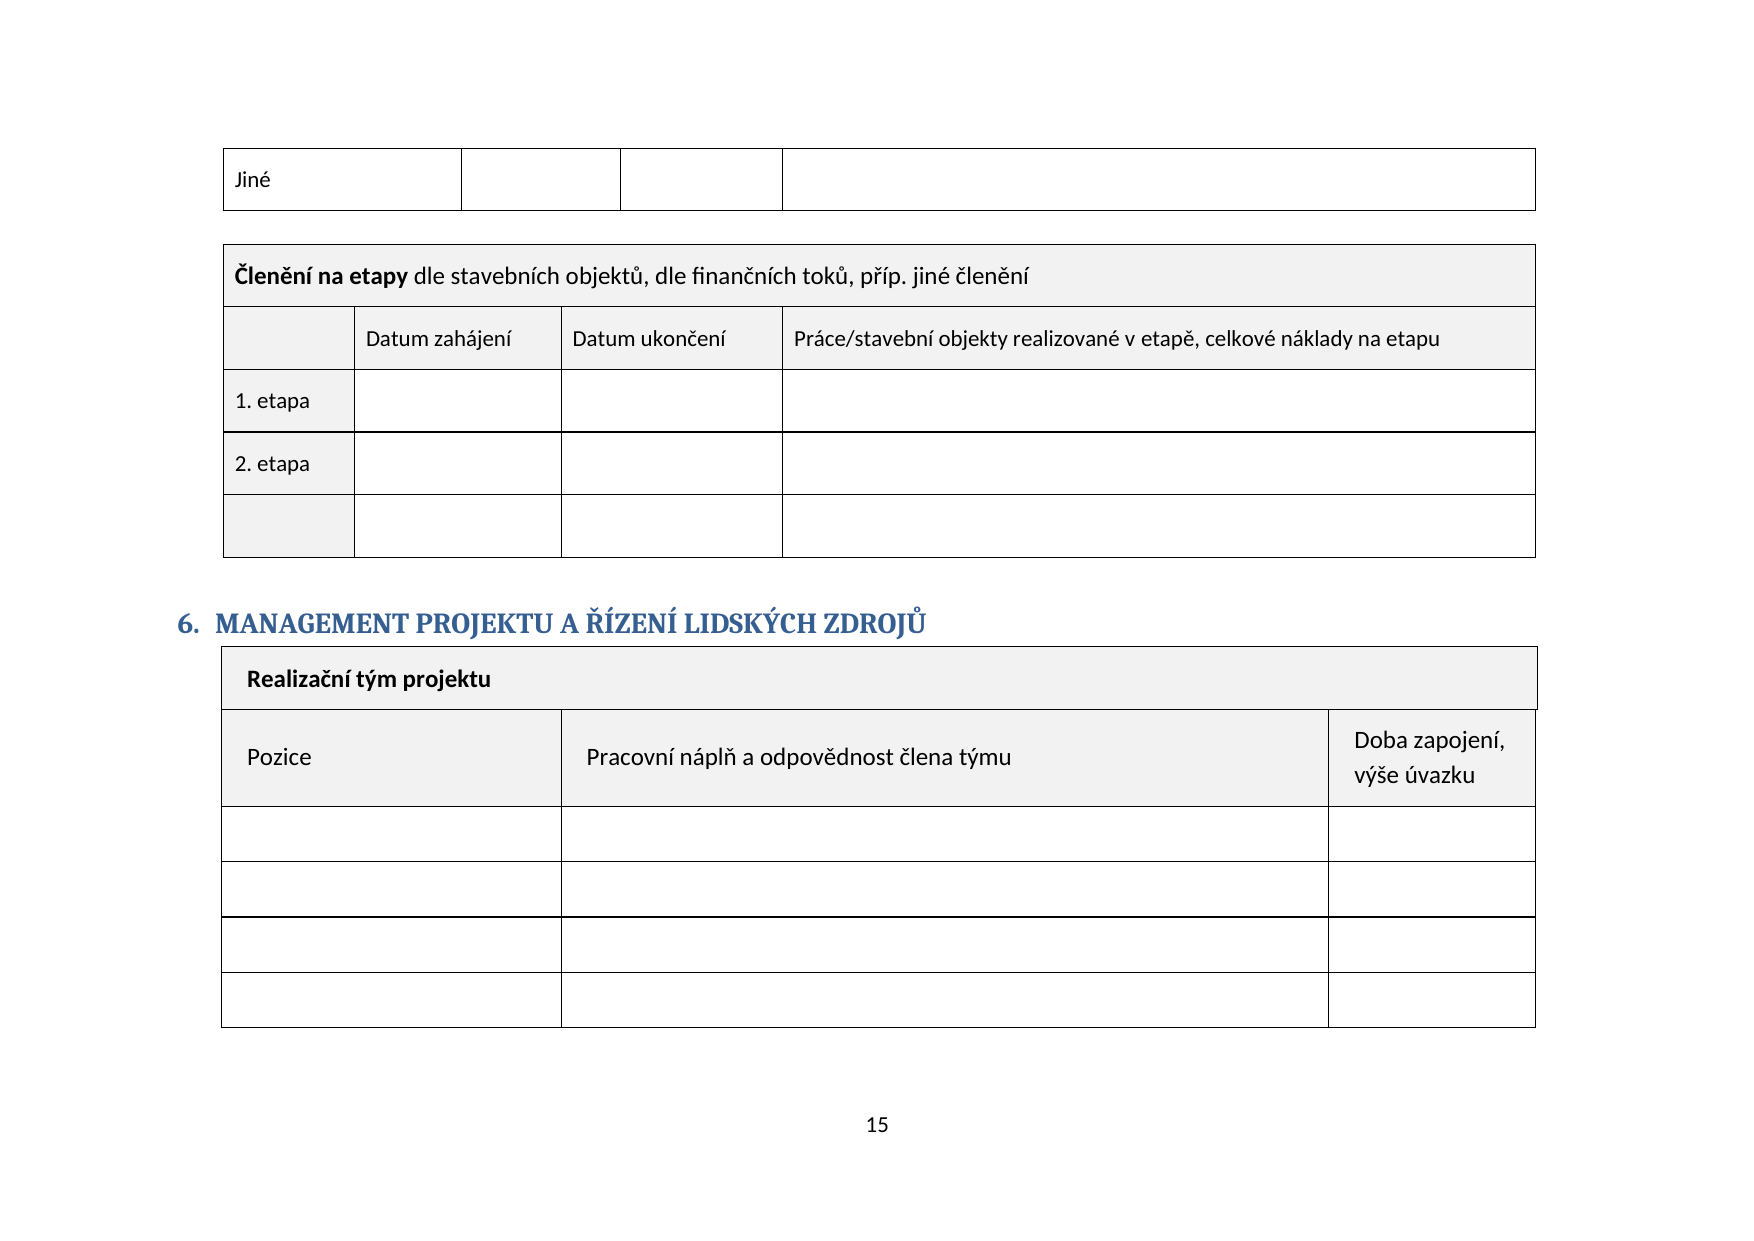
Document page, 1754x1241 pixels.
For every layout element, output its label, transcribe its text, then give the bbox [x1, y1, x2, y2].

table_cell [1329, 807, 1535, 861]
table_cell Doba zapojení, výše úvazku [1329, 710, 1535, 806]
table_cell [562, 973, 1328, 1027]
table_cell [1329, 973, 1535, 1027]
table_cell [562, 370, 782, 431]
subtitle Management projektu a řízení lidských zdrojů [177, 608, 1606, 641]
table_cell [783, 495, 1535, 557]
table_cell 1. etapa [224, 370, 354, 431]
table_cell [783, 433, 1535, 494]
table_cell [222, 862, 561, 916]
table_cell [355, 433, 561, 494]
table_cell Datum ukončení [562, 307, 782, 369]
table_cell [222, 918, 561, 972]
table_cell Pracovní náplň a odpovědnost člena týmu [562, 710, 1328, 806]
table_cell Pozice [222, 710, 561, 806]
table_cell 2. etapa [224, 433, 354, 494]
table_cell [783, 149, 1535, 210]
table_header Realizační tým projektu [222, 647, 1537, 709]
table_cell [562, 807, 1328, 861]
table_cell [1329, 862, 1535, 916]
table_cell [355, 370, 561, 431]
table_cell [562, 918, 1328, 972]
table_cell Práce/stavební objekty realizované v etapě, celkové náklady na etapu [783, 307, 1535, 369]
table_cell [222, 807, 561, 861]
table_cell [222, 973, 561, 1027]
table_cell [562, 862, 1328, 916]
table_cell Jiné [224, 149, 461, 210]
table_cell [562, 433, 782, 494]
table_cell Datum zahájení [355, 307, 561, 369]
table_cell [1329, 918, 1535, 972]
table_cell [562, 495, 782, 557]
table_cell [355, 495, 561, 557]
table_cell [783, 370, 1535, 431]
table_cell [462, 149, 620, 210]
table_cell [224, 307, 354, 369]
table_header Členění na etapy dle stavebních objektů, dle finančních toků, příp. jiné členění [224, 245, 1535, 306]
table_cell [224, 495, 354, 557]
table_cell [621, 149, 782, 210]
